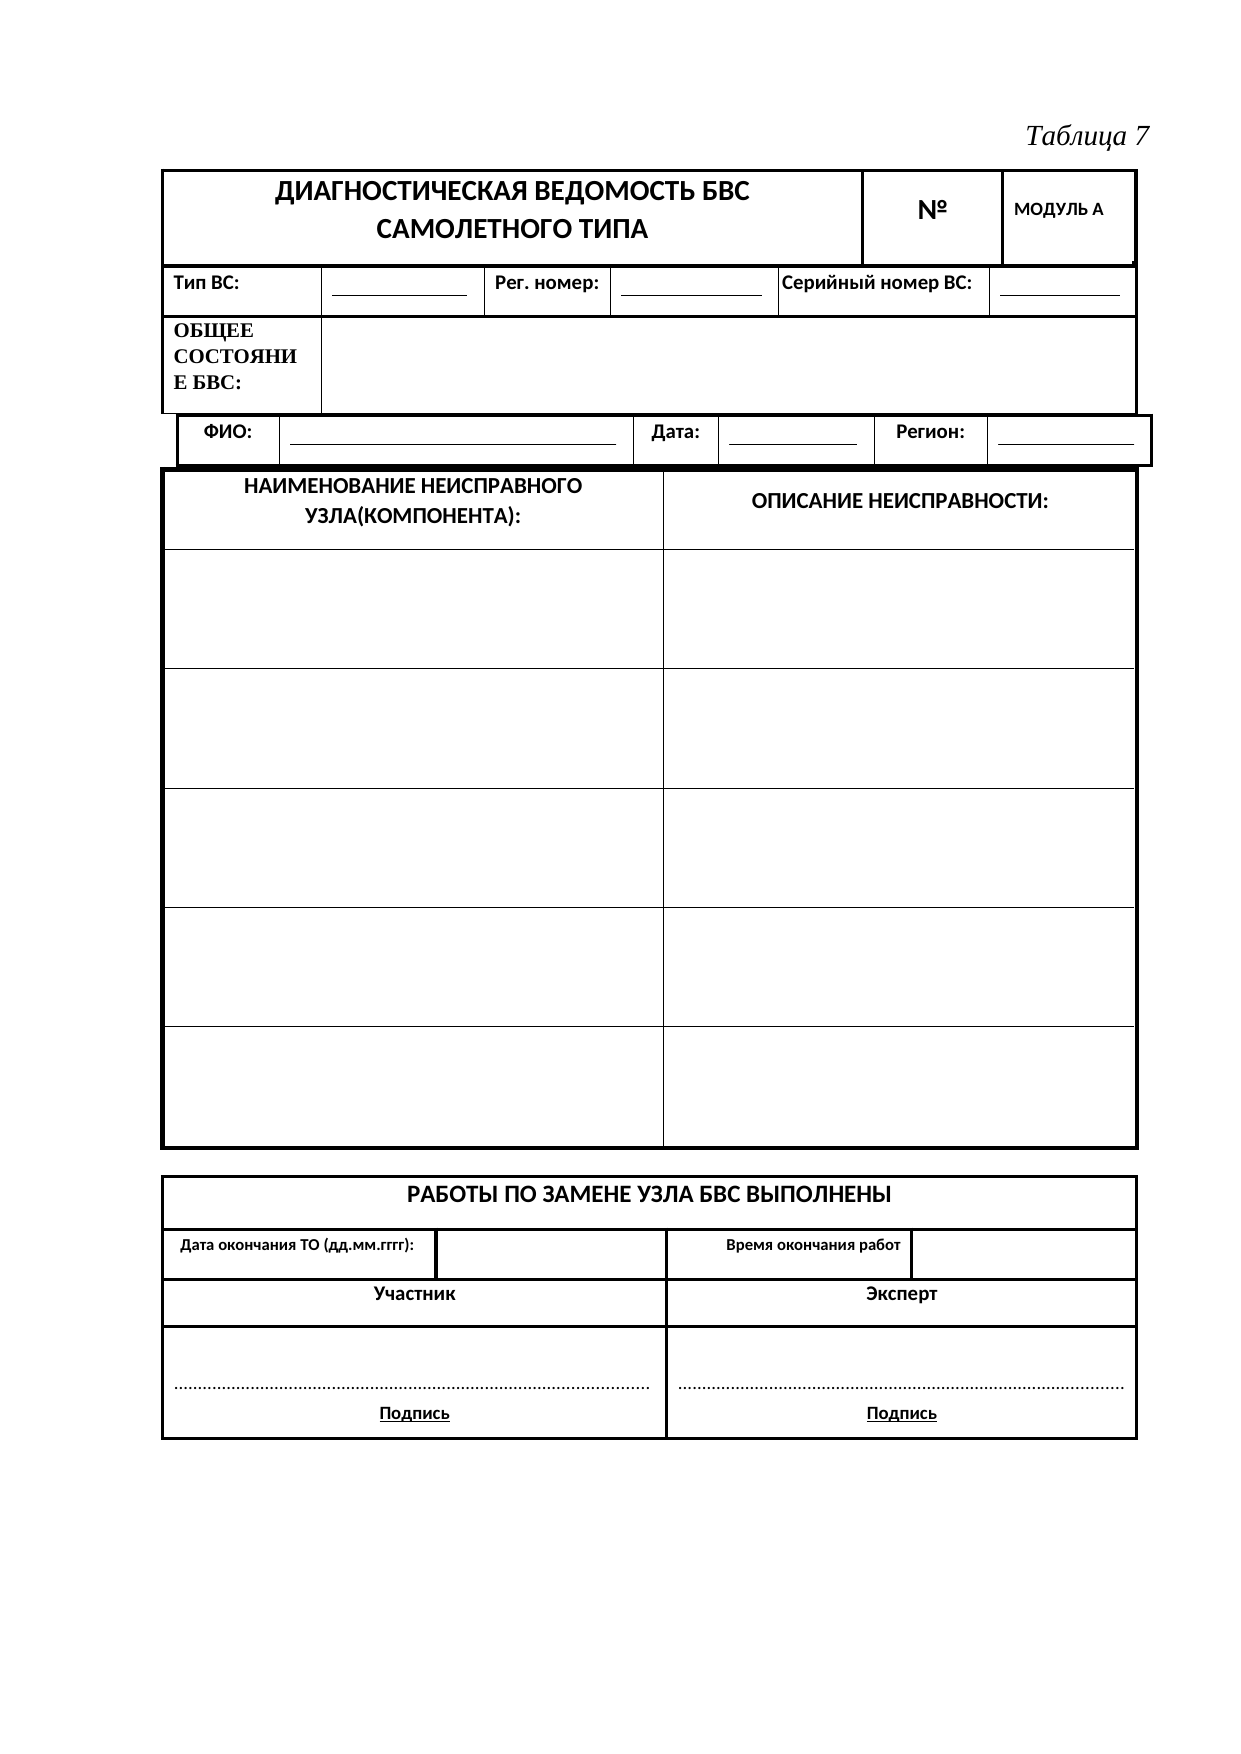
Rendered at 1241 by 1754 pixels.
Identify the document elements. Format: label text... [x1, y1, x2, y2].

table_cell Дата окончания ТО (дд.мм.гггг): [164, 1231, 434, 1277]
table_cell [913, 1231, 1135, 1277]
table_header [988, 417, 1150, 464]
table_header ФИО: [179, 417, 279, 464]
table_cell [165, 908, 663, 1026]
table_cell [611, 268, 778, 314]
table_cell [664, 1026, 1135, 1146]
table_cell Серийный номер ВС: [779, 268, 989, 314]
table_cell ОБЩЕЕ СОСТОЯНИЕ БВС: [164, 318, 321, 412]
table_cell Тип ВС: [164, 268, 321, 314]
table_cell [165, 1027, 663, 1146]
table_cell [322, 268, 484, 314]
table_header РАБОТЫ ПО ЗАМЕНЕ УЗЛА БВС ВЫПОЛНЕНЫ [164, 1178, 1135, 1227]
table_cell [664, 788, 1135, 907]
table_header МОДУЛЬ А [1004, 172, 1134, 264]
table_cell [165, 669, 663, 787]
table_header № [864, 172, 1001, 264]
table_cell [990, 268, 1135, 314]
table_header НАИМЕНОВАНИЕ НЕИСПРАВНОГО УЗЛА(КОМПОНЕНТА): [165, 472, 663, 548]
table_cell [322, 318, 1135, 412]
table_cell [165, 789, 663, 907]
table_header ОПИСАНИЕ НЕИСПРАВНОСТИ: [664, 472, 1135, 548]
table_cell Рег. номер: [485, 268, 610, 314]
table_header [719, 417, 874, 464]
table_header Регион: [875, 417, 987, 464]
table_header Дата: [634, 417, 718, 464]
table_cell Подпись [164, 1328, 665, 1437]
table_cell Подпись [668, 1328, 1135, 1437]
text Таблица 7 [177, 118, 1152, 152]
table_cell Участник [164, 1281, 665, 1325]
table_header [280, 417, 633, 464]
table_cell [438, 1231, 665, 1277]
table_cell [165, 550, 663, 668]
table_cell Время окончания работ [668, 1231, 910, 1277]
table_cell Эксперт [668, 1281, 1135, 1325]
table_cell [664, 668, 1135, 787]
table_header ДИАГНОСТИЧЕСКАЯ ВЕДОМОСТЬ БВС САМОЛЕТНОГО ТИПА [164, 172, 861, 264]
table_cell [664, 549, 1135, 668]
table_cell [664, 907, 1135, 1026]
